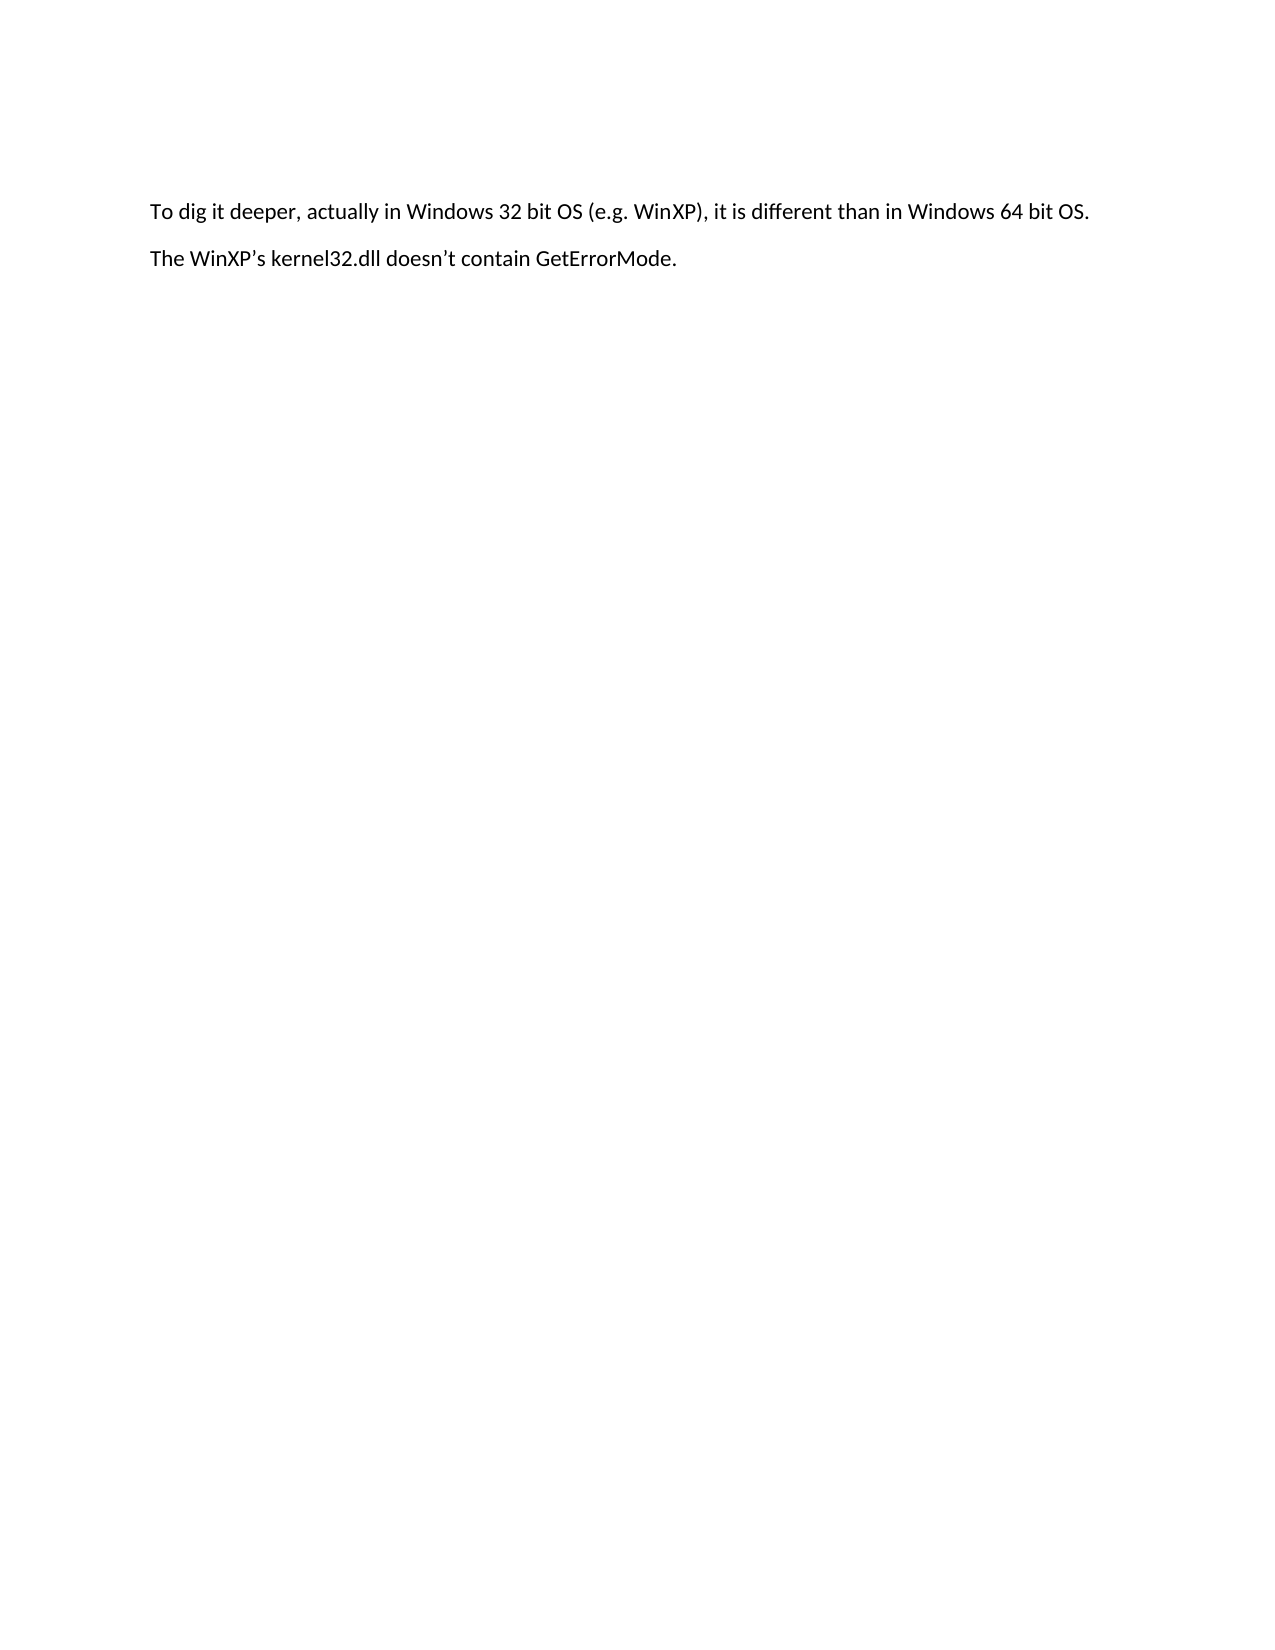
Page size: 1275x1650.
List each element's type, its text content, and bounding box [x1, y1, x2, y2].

text The WinXP’s kernel32.dll doesn’t contain GetErrorMode. [150, 244, 1125, 272]
text To dig it deeper, actually in Windows 32 bit OS (e.g. WinXP), it is different than in Windows 64 bit OS. [150, 197, 1125, 225]
